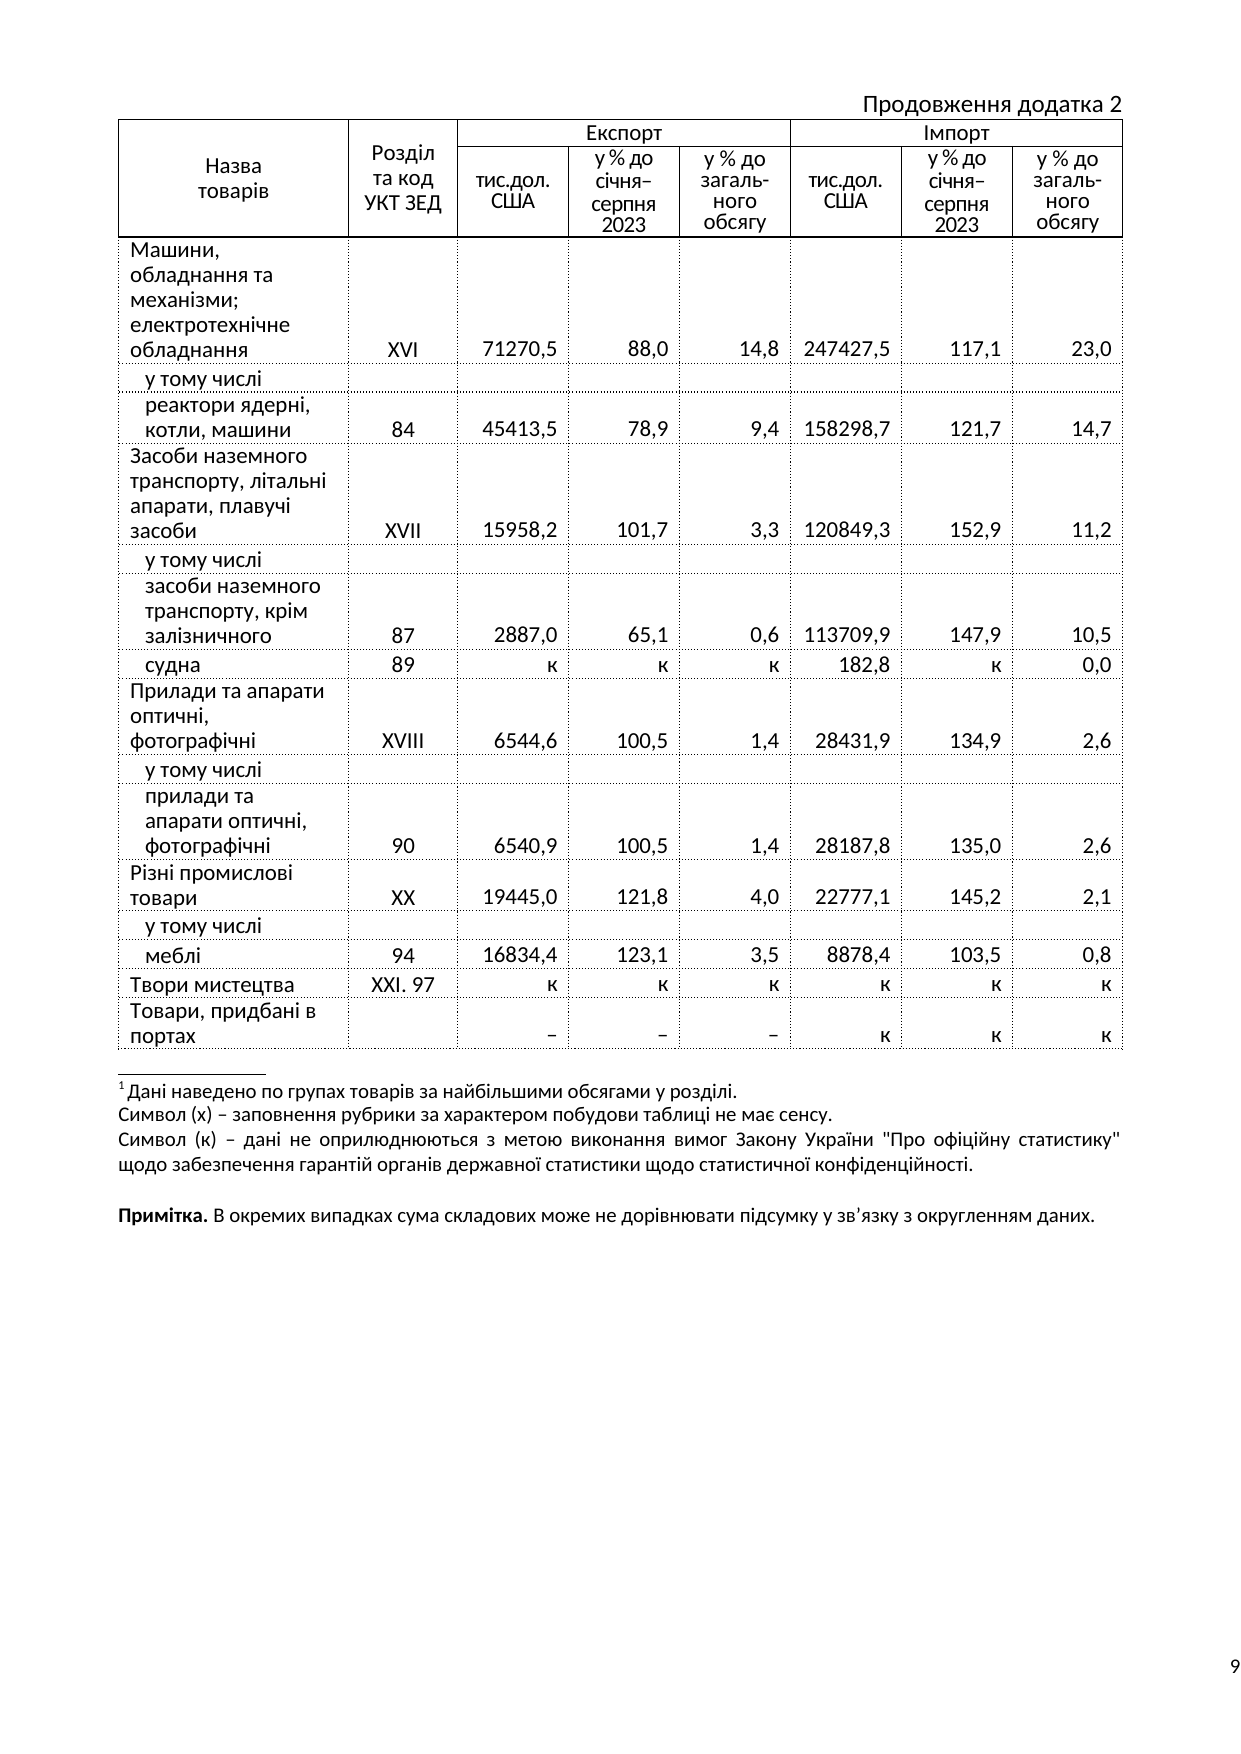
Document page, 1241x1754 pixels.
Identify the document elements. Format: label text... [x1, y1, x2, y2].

table_cell [569, 910, 679, 939]
table_cell прилади та апарати оптичні, фотографічні [119, 783, 348, 859]
table_cell [1013, 363, 1123, 391]
table_cell [569, 363, 679, 391]
table_cell 100,5 [569, 783, 679, 859]
table_cell к [569, 649, 679, 678]
table_cell у тому числі [119, 544, 348, 573]
table_cell 101,7 [569, 443, 679, 543]
table_cell [458, 363, 568, 391]
table_cell 145,2 [901, 859, 1012, 910]
table_cell 135,0 [901, 783, 1012, 859]
table_cell 117,1 [901, 238, 1012, 362]
table_cell 0,6 [679, 573, 790, 649]
table_cell 6544,6 [458, 678, 568, 754]
table_cell 123,1 [569, 939, 679, 968]
table_cell 121,7 [901, 391, 1012, 442]
table_cell 2887,0 [458, 573, 568, 649]
table_cell 65,1 [569, 573, 679, 649]
table_cell к [901, 649, 1012, 678]
table_cell к [458, 649, 568, 678]
text Символ (к) – дані не оприлюднюються з метою виконання вимог Закону України "Про офіційну статистику" щодо забезпечення гарантій органів державної статистики щодо статистичної конфіденційності. [118, 1126, 1122, 1177]
table_cell ХX [348, 859, 458, 910]
table_cell 147,9 [901, 573, 1012, 649]
table_cell – [458, 997, 568, 1048]
table_cell засоби наземного транспорту, крім залізничного [119, 573, 348, 649]
table_cell 158298,7 [790, 391, 901, 442]
text Продовження додатка 2 [118, 89, 1122, 119]
table_cell [679, 910, 790, 939]
table_cell Товари, придбані в портах [119, 997, 348, 1048]
table_cell 2,6 [1013, 678, 1123, 754]
table_cell 23,0 [1013, 238, 1123, 362]
table_cell Засоби наземного транспорту, літальні апарати, плавучі засоби [119, 443, 348, 543]
table_cell Різні промислові товари [119, 859, 348, 910]
table_cell [790, 544, 901, 573]
table_cell 120849,3 [790, 443, 901, 543]
table_cell к [790, 997, 901, 1048]
table_cell 19445,0 [458, 859, 568, 910]
table_cell тис.дол. США [791, 147, 901, 236]
table_cell [679, 754, 790, 783]
table_cell судна [119, 649, 348, 678]
table_cell [790, 910, 901, 939]
table_cell [901, 544, 1012, 573]
table_cell [348, 997, 458, 1048]
table_cell XVIII [348, 678, 458, 754]
table_cell [1013, 544, 1123, 573]
table_cell 152,9 [901, 443, 1012, 543]
text Символ (х) – заповнення рубрики за характером побудови таблиці не має сенсу. [118, 1103, 1122, 1126]
table_cell 134,9 [901, 678, 1012, 754]
table_cell у % до січня–серпня 2023 [569, 147, 679, 236]
table_cell 1,4 [679, 678, 790, 754]
table_cell меблі [119, 939, 348, 968]
table_cell к [901, 968, 1012, 997]
table_cell 0,8 [1013, 939, 1123, 968]
table_cell у тому числі [119, 910, 348, 939]
table_cell [458, 544, 568, 573]
table_cell [1013, 910, 1123, 939]
table_cell 6540,9 [458, 783, 568, 859]
table_cell [901, 910, 1012, 939]
table_cell [901, 363, 1012, 391]
table_cell 9,4 [679, 391, 790, 442]
table_cell к [679, 968, 790, 997]
table_cell к [901, 997, 1012, 1048]
table_cell 3,5 [679, 939, 790, 968]
table_cell [569, 544, 679, 573]
table_cell 89 [348, 649, 458, 678]
table_cell 28187,8 [790, 783, 901, 859]
table_cell 87 [348, 573, 458, 649]
table_cell 4,0 [679, 859, 790, 910]
table_cell [790, 754, 901, 783]
table_cell 28431,9 [790, 678, 901, 754]
table_cell к [458, 968, 568, 997]
table_cell [901, 754, 1012, 783]
table_cell к [569, 968, 679, 997]
table_cell – [679, 997, 790, 1048]
table_cell XXI. 97 [348, 968, 458, 997]
table_cell у % до загаль- ного обсягу [680, 147, 790, 236]
table_cell 88,0 [569, 238, 679, 362]
table_cell 3,3 [679, 443, 790, 543]
table_cell Твори мистецтва [119, 968, 348, 997]
table_cell 78,9 [569, 391, 679, 442]
table_cell [348, 910, 458, 939]
table_cell 247427,5 [790, 238, 901, 362]
table_cell тис.дол. США [458, 147, 568, 236]
table_cell [569, 754, 679, 783]
table_cell Прилади та апарати оптичні, фотографічні [119, 678, 348, 754]
table_header Назва товарів [119, 120, 348, 236]
table_cell 45413,5 [458, 391, 568, 442]
table_cell 14,8 [679, 238, 790, 362]
table_cell 22777,1 [790, 859, 901, 910]
table_cell XVII [348, 443, 458, 543]
table_cell [1013, 754, 1123, 783]
table_cell XVI [348, 238, 458, 362]
table_cell 11,2 [1013, 443, 1123, 543]
subtitle 1 Дані наведено по групах товарів за найбільшими обсягами у розділі. [118, 1078, 1122, 1103]
table_header Розділ та код УКТ ЗЕД [349, 120, 457, 236]
table_cell 10,5 [1013, 573, 1123, 649]
table_header Експорт [458, 120, 790, 146]
table_cell [348, 544, 458, 573]
table_cell 16834,4 [458, 939, 568, 968]
table_cell 2,1 [1013, 859, 1123, 910]
table_cell у тому числі [119, 754, 348, 783]
table_cell [458, 754, 568, 783]
table_cell 15958,2 [458, 443, 568, 543]
table_cell Машини, обладнання та механізми; електротехнічне обладнання [119, 238, 348, 362]
table_header Імпорт [791, 120, 1122, 146]
table_cell 90 [348, 783, 458, 859]
table_cell 1,4 [679, 783, 790, 859]
table_cell [458, 910, 568, 939]
table_cell у % до загаль- ного обсягу [1013, 147, 1122, 236]
table_cell 14,7 [1013, 391, 1123, 442]
table_cell к [679, 649, 790, 678]
table_cell 121,8 [569, 859, 679, 910]
table_cell у % до січня–серпня 2023 [902, 147, 1012, 236]
table_cell 113709,9 [790, 573, 901, 649]
table_cell – [569, 997, 679, 1048]
table_cell 0,0 [1013, 649, 1123, 678]
table_cell 103,5 [901, 939, 1012, 968]
table_cell 2,6 [1013, 783, 1123, 859]
table_cell [679, 363, 790, 391]
table_cell 84 [348, 391, 458, 442]
table_cell [790, 363, 901, 391]
text Примітка. В окремих випадках сума складових може не дорівнювати підсумку у зв’язку з округленням даних. [118, 1202, 1122, 1228]
table_cell [348, 363, 458, 391]
table_cell 100,5 [569, 678, 679, 754]
table_cell [348, 754, 458, 783]
table_cell к [790, 968, 901, 997]
table_cell 71270,5 [458, 238, 568, 362]
table_cell 8878,4 [790, 939, 901, 968]
table_cell к [1013, 997, 1123, 1048]
table_cell 182,8 [790, 649, 901, 678]
table_cell у тому числі [119, 363, 348, 391]
table_cell 94 [348, 939, 458, 968]
table_cell [679, 544, 790, 573]
table_cell к [1013, 968, 1123, 997]
table_cell реактори ядерні, котли, машини [119, 391, 348, 442]
